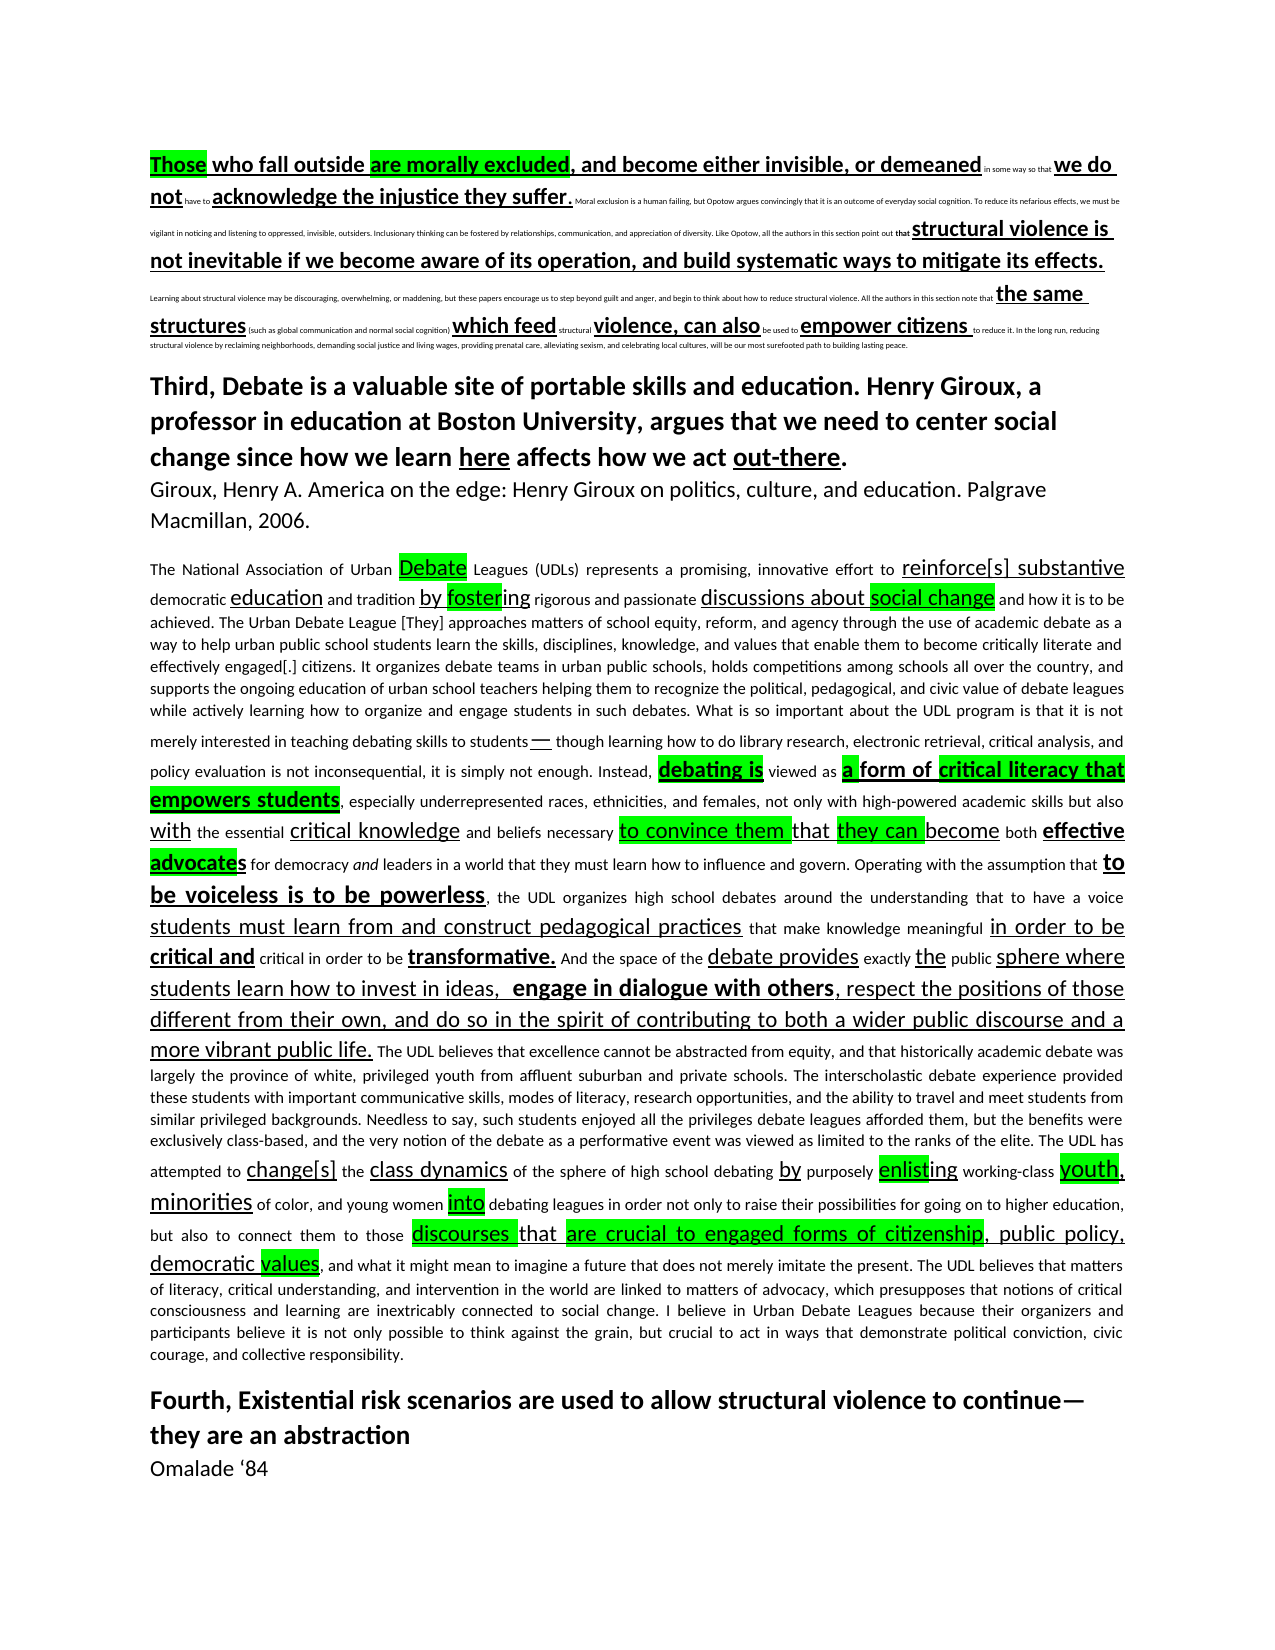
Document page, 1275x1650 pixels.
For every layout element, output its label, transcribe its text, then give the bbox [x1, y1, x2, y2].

text The National Association of Urban Debate Leagues (UDLs) represents a promising, innovative effort to reinforce[s] substantive democratic education and tradition by fostering rigorous and passionate discussions about social change and how it is to be achieved. The Urban Debate League [They] approaches matters of school equity, reform, and agency through the use of academic debate as a way to help urban public school students learn the skills, disciplines, knowledge, and values that enable them to become critically literate and effectively engaged[.] citizens. It organizes debate teams in urban public schools, holds competitions among schools all over the country, and supports the ongoing education of urban school teachers helping them to recognize the political, pedagogical, and civic value of debate leagues while actively learning how to organize and engage students in such debates. What is so important about the UDL program is that it is not merely interested in teaching debating skills to students— though learning how to do library research, electronic retrieval, critical analysis, and policy evaluation is not inconsequential, it is simply not enough. Instead, debating is viewed as a form of critical literacy that empowers students, especially underrepresented races, ethnicities, and females, not only with high-powered academic skills but also with the essential critical knowledge and beliefs necessary to convince them that they can become both effective advocates for democracy and leaders in a world that they must learn how to influence and govern. Operating with the assumption that to be voiceless is to be powerless, the UDL organizes high school debates around the understanding that to have a voice students must learn from and construct pedagogical practices that make knowledge meaningful in order to be critical and critical in order to be transformative. And the space of the debate provides exactly the public sphere where students learn how to invest in ideas, engage in dialogue with others, respect the positions of those different from their own, and do so in the spirit of contributing to both a wider public discourse and a more vibrant public life. The UDL believes that excellence cannot be abstracted from equity, and that historically academic debate was largely the province of white, privileged youth from affluent suburban and private schools. The interscholastic debate experience provided these students with important communicative skills, modes of literacy, research opportunities, and the ability to travel and meet students from similar privileged backgrounds. Needless to say, such students enjoyed all the privileges debate leagues afforded them, but the benefits were exclusively class-based, and the very notion of the debate as a performative event was viewed as limited to the ranks of the elite. The UDL has attempted to change[s] the class dynamics of the sphere of high school debating by purposely enlisting working-class youth, minorities of color, and young women into debating leagues in order not only to raise their possibilities for going on to higher education, but also to connect them to those discourses that are crucial to engaged forms of citizenship, public policy, democratic values, and what it might mean to imagine a future that does not merely imitate the present. The UDL believes that matters of literacy, critical understanding, and intervention in the world are linked to matters of advocacy, which presupposes that notions of critical consciousness and learning are inextricably connected to social change. I believe in Urban Debate Leagues because their organizers and participants believe it is not only possible to think against the grain, but crucial to act in ways that demonstrate political conviction, civic courage, and collective responsibility. [150, 553, 1125, 999]
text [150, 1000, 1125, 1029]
text Giroux, Henry A. America on the edge: Henry Giroux on politics, culture, and education. Palgrave Macmillan, 2006. [150, 476, 1125, 534]
subtitle Fourth, Existential risk scenarios are used to allow structural violence to continue—they are an abstraction [150, 1383, 1125, 1452]
subtitle Third, Debate is a valuable site of portable skills and education. Henry Giroux, a professor in education at Boston University, argues that we need to center social change since how we learn here affects how we act out-there. [150, 369, 1125, 473]
text The National Association of Urban Debate Leagues (UDLs) represents a promising, innovative effort to reinforce[s] substantive democratic education and tradition by fostering rigorous and passionate discussions about social change and how it is to be achieved. The Urban Debate League [They] approaches matters of school equity, reform, and agency through the use of academic debate as a way to help urban public school students learn the skills, disciplines, knowledge, and values that enable them to become critically literate and effectively engaged[.] citizens. It organizes debate teams in urban public schools, holds competitions among schools all over the country, and supports the ongoing education of urban school teachers helping them to recognize the political, pedagogical, and civic value of debate leagues while actively learning how to organize and engage students in such debates. What is so important about the UDL program is that it is not merely interested in teaching debating skills to students— though learning how to do library research, electronic retrieval, critical analysis, and policy evaluation is not inconsequential, it is simply not enough. Instead, debating is viewed as a form of critical literacy that empowers students, especially underrepresented races, ethnicities, and females, not only with high-powered academic skills but also with the essential critical knowledge and beliefs necessary to convince them that they can become both effective advocates for democracy and leaders in a world that they must learn how to influence and govern. Operating with the assumption that to be voiceless is to be powerless, the UDL organizes high school debates around the understanding that to have a voice students must learn from and construct pedagogical practices that make knowledge meaningful in order to be critical and critical in order to be transformative. And the space of the debate provides exactly the public sphere where students learn how to invest in ideas, engage in dialogue with others, respect the positions of those different from their own, and do so in the spirit of contributing to both a wider public discourse and a more vibrant public life. The UDL believes that excellence cannot be abstracted from equity, and that historically academic debate was largely the province of white, privileged youth from affluent suburban and private schools. The interscholastic debate experience provided these students with important communicative skills, modes of literacy, research opportunities, and the ability to travel and meet students from similar privileged backgrounds. Needless to say, such students enjoyed all the privileges debate leagues afforded them, but the benefits were exclusively class-based, and the very notion of the debate as a performative event was viewed as limited to the ranks of the elite. The UDL has attempted to change[s] the class dynamics of the sphere of high school debating by purposely enlisting working-class youth, minorities of color, and young women into debating leagues in order not only to raise their possibilities for going on to higher education, but also to connect them to those discourses that are crucial to engaged forms of citizenship, public policy, democratic values, and what it might mean to imagine a future that does not merely imitate the present. The UDL believes that matters of literacy, critical understanding, and intervention in the world are linked to matters of advocacy, which presupposes that notions of critical consciousness and learning are inextricably connected to social change. I believe in Urban Debate Leagues because their organizers and participants believe it is not only possible to think against the grain, but crucial to act in ways that demonstrate political conviction, civic courage, and collective responsibility. [150, 1031, 1125, 1365]
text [150, 150, 1125, 351]
text Omalade ‘84 [150, 1454, 1125, 1482]
